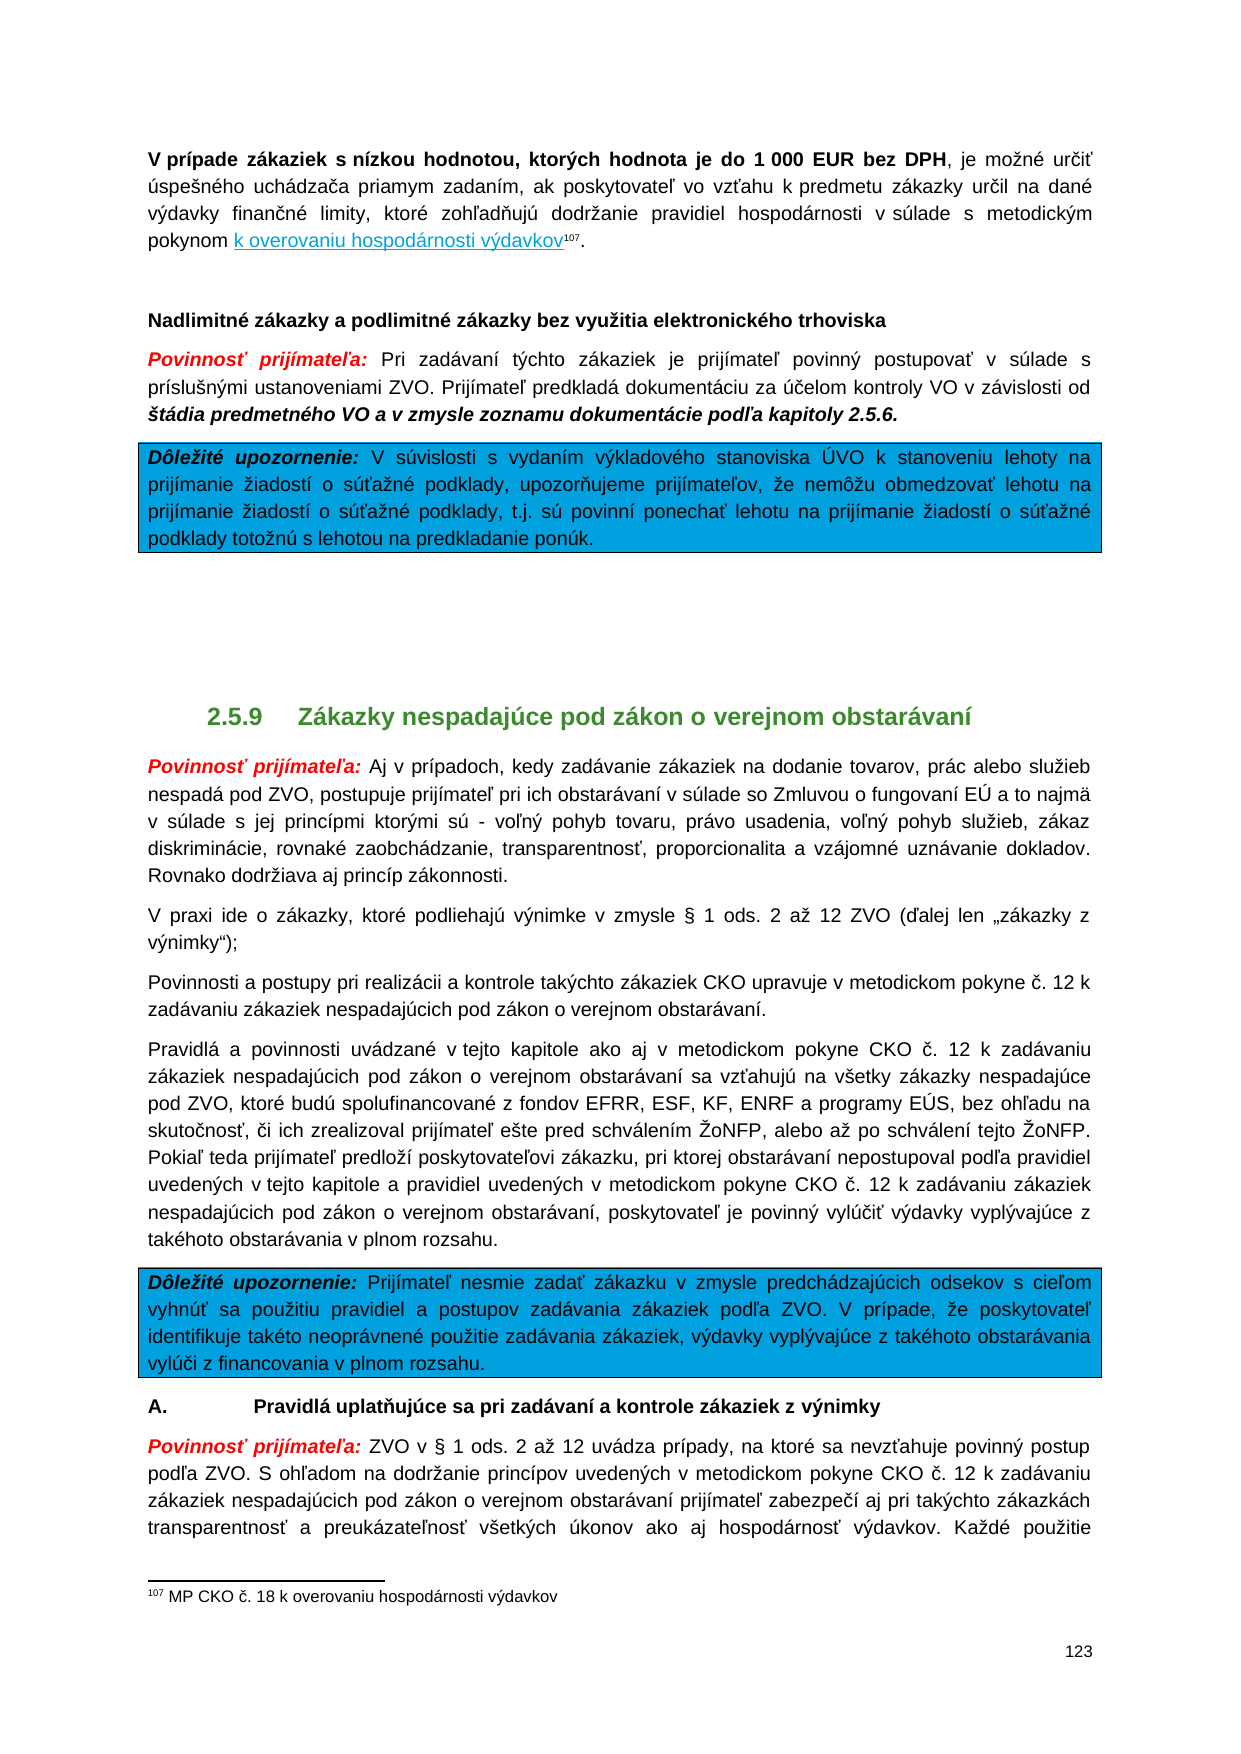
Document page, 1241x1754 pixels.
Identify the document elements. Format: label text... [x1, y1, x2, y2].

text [148, 1434, 1092, 1539]
text Dôležité upozornenie: Prijímateľ nesmie zadať zákazku v zmysle predchádzajúcich odsekov s cieľom vyhnúť sa použitiu pravidiel a postupov zadávania zákaziek podľa ZVO. V prípade, že poskytovateľ identifikuje takéto neoprávnené použitie zadávania zákaziek, výdavky vyplývajúce z takéhoto obstarávania vylúči z financovania v plnom rozsahu. [139, 1269, 1101, 1377]
list Pravidlá uplatňujúce sa pri zadávaní a kontrole zákaziek z výnimky [148, 1395, 1092, 1418]
text Povinnosť prijímateľa: Aj v prípadoch, kedy zadávanie zákaziek na dodanie tovarov, prác alebo služieb nespadá pod ZVO, postupuje prijímateľ pri ich obstarávaní v súlade so Zmluvou o fungovaní EÚ a to najmä v súlade s jej princípmi ktorými sú - voľný pohyb tovaru, právo usadenia, voľný pohyb služieb, zákaz diskriminácie, rovnaké zaobchádzanie, transparentnosť, proporcionalita a vzájomné uznávanie dokladov. Rovnako dodržiava aj princíp zákonnosti. [148, 755, 1092, 887]
text V praxi ide o zákazky, ktoré podliehajú výnimke v zmysle § 1 ods. 2 až 12 ZVO (ďalej len „zákazky z výnimky“); [148, 904, 1092, 953]
text V prípade zákaziek s nízkou hodnotou, ktorých hodnota je do 1 000 EUR bez DPH, je možné určiť úspešného uchádzača priamym zadaním, ak poskytovateľ vo vzťahu k predmetu zákazky určil na dané výdavky finančné limity, ktoré zohľadňujú dodržanie pravidiel hospodárnosti v súlade s metodickým pokynom k overovaniu hospodárnosti výdavkov. [148, 148, 1092, 252]
subtitle Zákazky nespadajúce pod zákon o verejnom obstarávaní [207, 701, 1092, 730]
text Nadlimitné zákazky a podlimitné zákazky bez využitia elektronického trhoviska [148, 309, 1092, 331]
text Pravidlá a povinnosti uvádzané v tejto kapitole ako aj v metodickom pokyne CKO č. 12 k zadávaniu zákaziek nespadajúcich pod zákon o verejnom obstarávaní sa vzťahujú na všetky zákazky nespadajúce pod ZVO, ktoré budú spolufinancované z fondov EFRR, ESF, KF, ENRF a programy EÚS, bez ohľadu na skutočnosť, či ich zrealizoval prijímateľ ešte pred schválením ŽoNFP, alebo až po schválení tejto ŽoNFP. Pokiaľ teda prijímateľ predloží poskytovateľovi zákazku, pri ktorej obstarávaní nepostupoval podľa pravidiel uvedených v tejto kapitole a pravidiel uvedených v metodickom pokyne CKO č. 12 k zadávaniu zákaziek nespadajúcich pod zákon o verejnom obstarávaní, poskytovateľ je povinný vylúčiť výdavky vyplývajúce z takéhoto obstarávania v plnom rozsahu. [148, 1037, 1092, 1250]
text Povinnosti a postupy pri realizácii a kontrole takýchto zákaziek CKO upravuje v metodickom pokyne č. 12 k zadávaniu zákaziek nespadajúcich pod zákon o verejnom obstarávaní. [148, 971, 1092, 1020]
text Povinnosť prijímateľa: Pri zadávaní týchto zákaziek je prijímateľ povinný postupovať v súlade s príslušnými ustanoveniami ZVO. Prijímateľ predkladá dokumentáciu za účelom kontroly VO v závislosti od štádia predmetného VO a v zmysle zoznamu dokumentácie podľa kapitoly 2.5.6. [148, 348, 1092, 425]
text Dôležité upozornenie: V súvislosti s vydaním výkladového stanoviska ÚVO k stanoveniu lehoty na prijímanie žiadostí o súťažné podklady, upozorňujeme prijímateľov, že nemôžu obmedzovať lehotu na prijímanie žiadostí o súťažné podklady, t.j. sú povinní ponechať lehotu na prijímanie žiadostí o súťažné podklady totožnú s lehotou na predkladanie ponúk. [139, 444, 1101, 552]
